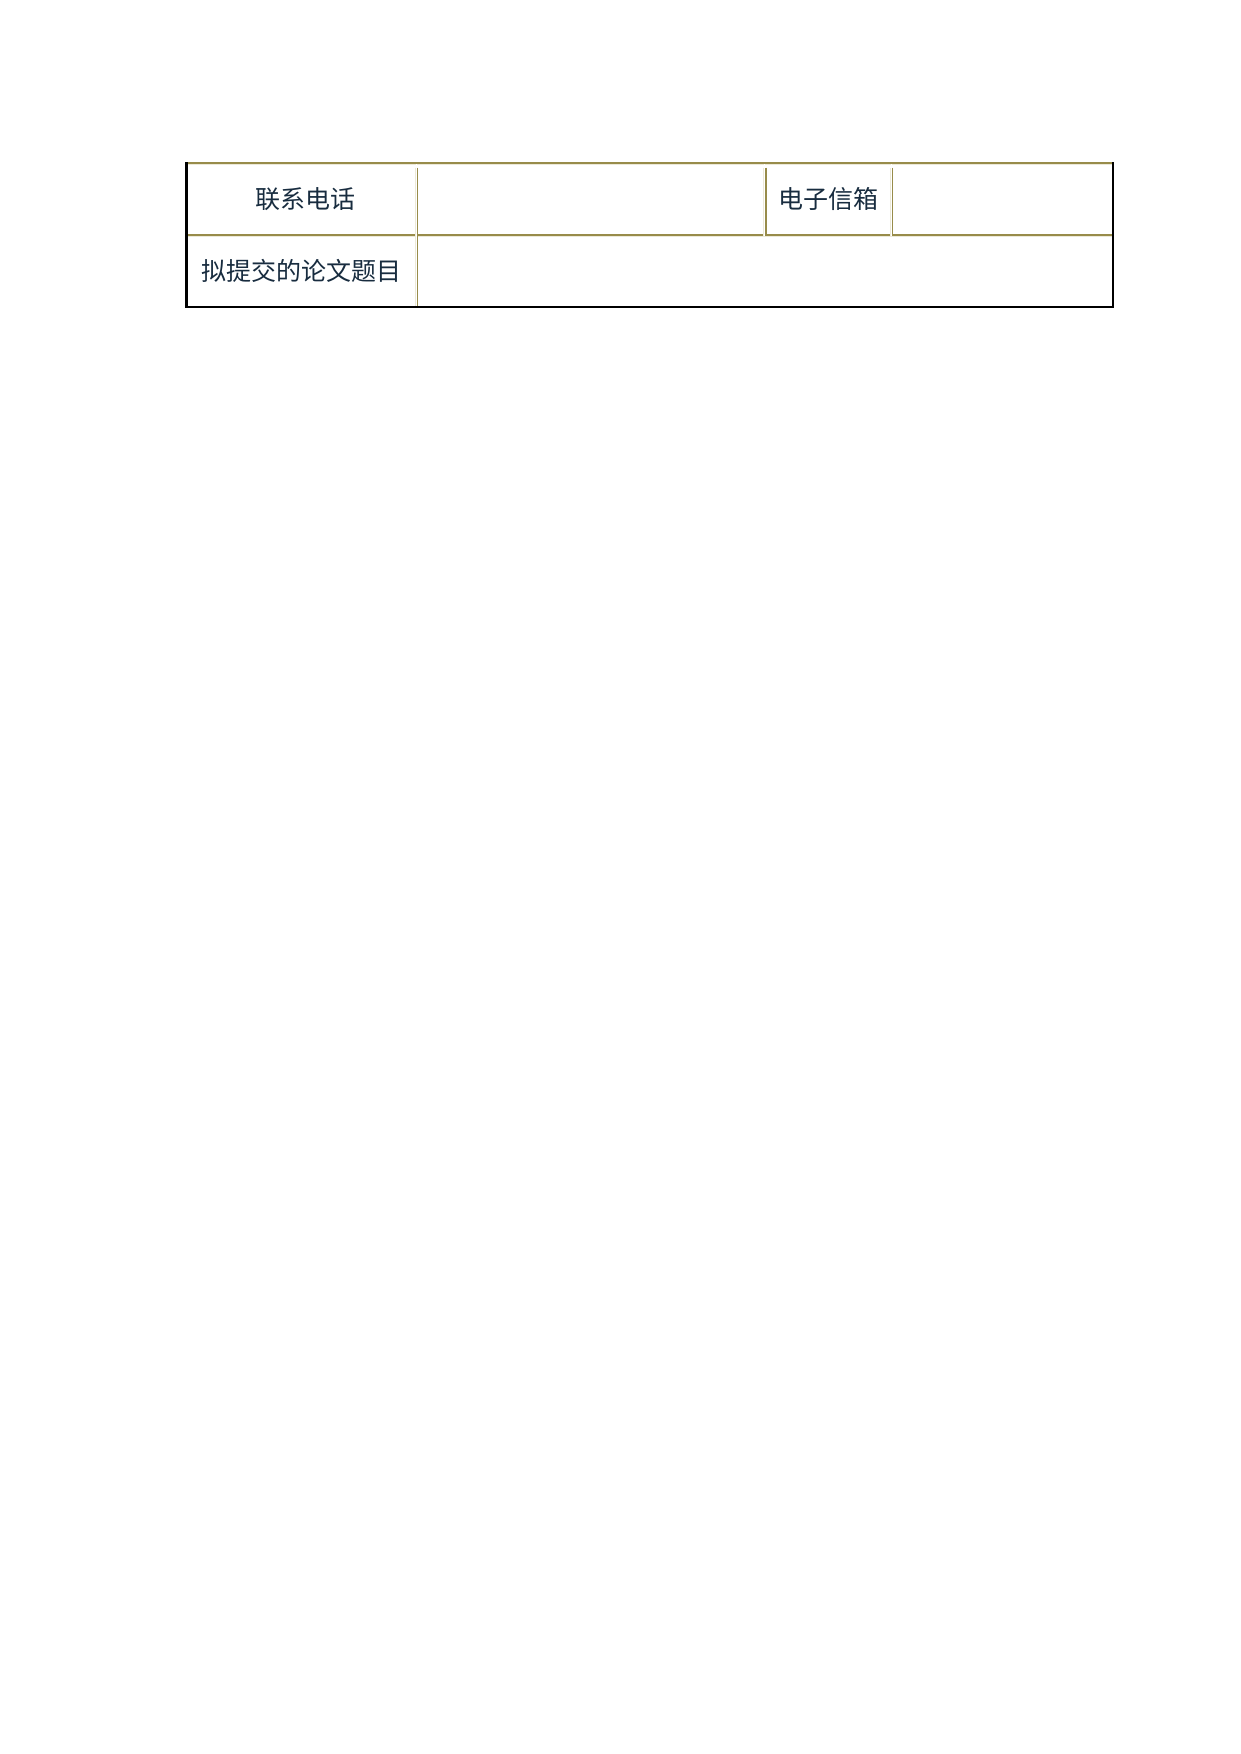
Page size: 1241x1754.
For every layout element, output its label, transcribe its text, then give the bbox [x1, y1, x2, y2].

table_cell [417, 164, 765, 234]
table_cell 联系电话 [188, 165, 417, 234]
table_cell 拟提交的论文题目 [188, 237, 415, 306]
table_cell [418, 237, 1112, 306]
table_cell [892, 165, 1112, 234]
table_cell 电子信箱 [765, 165, 892, 234]
